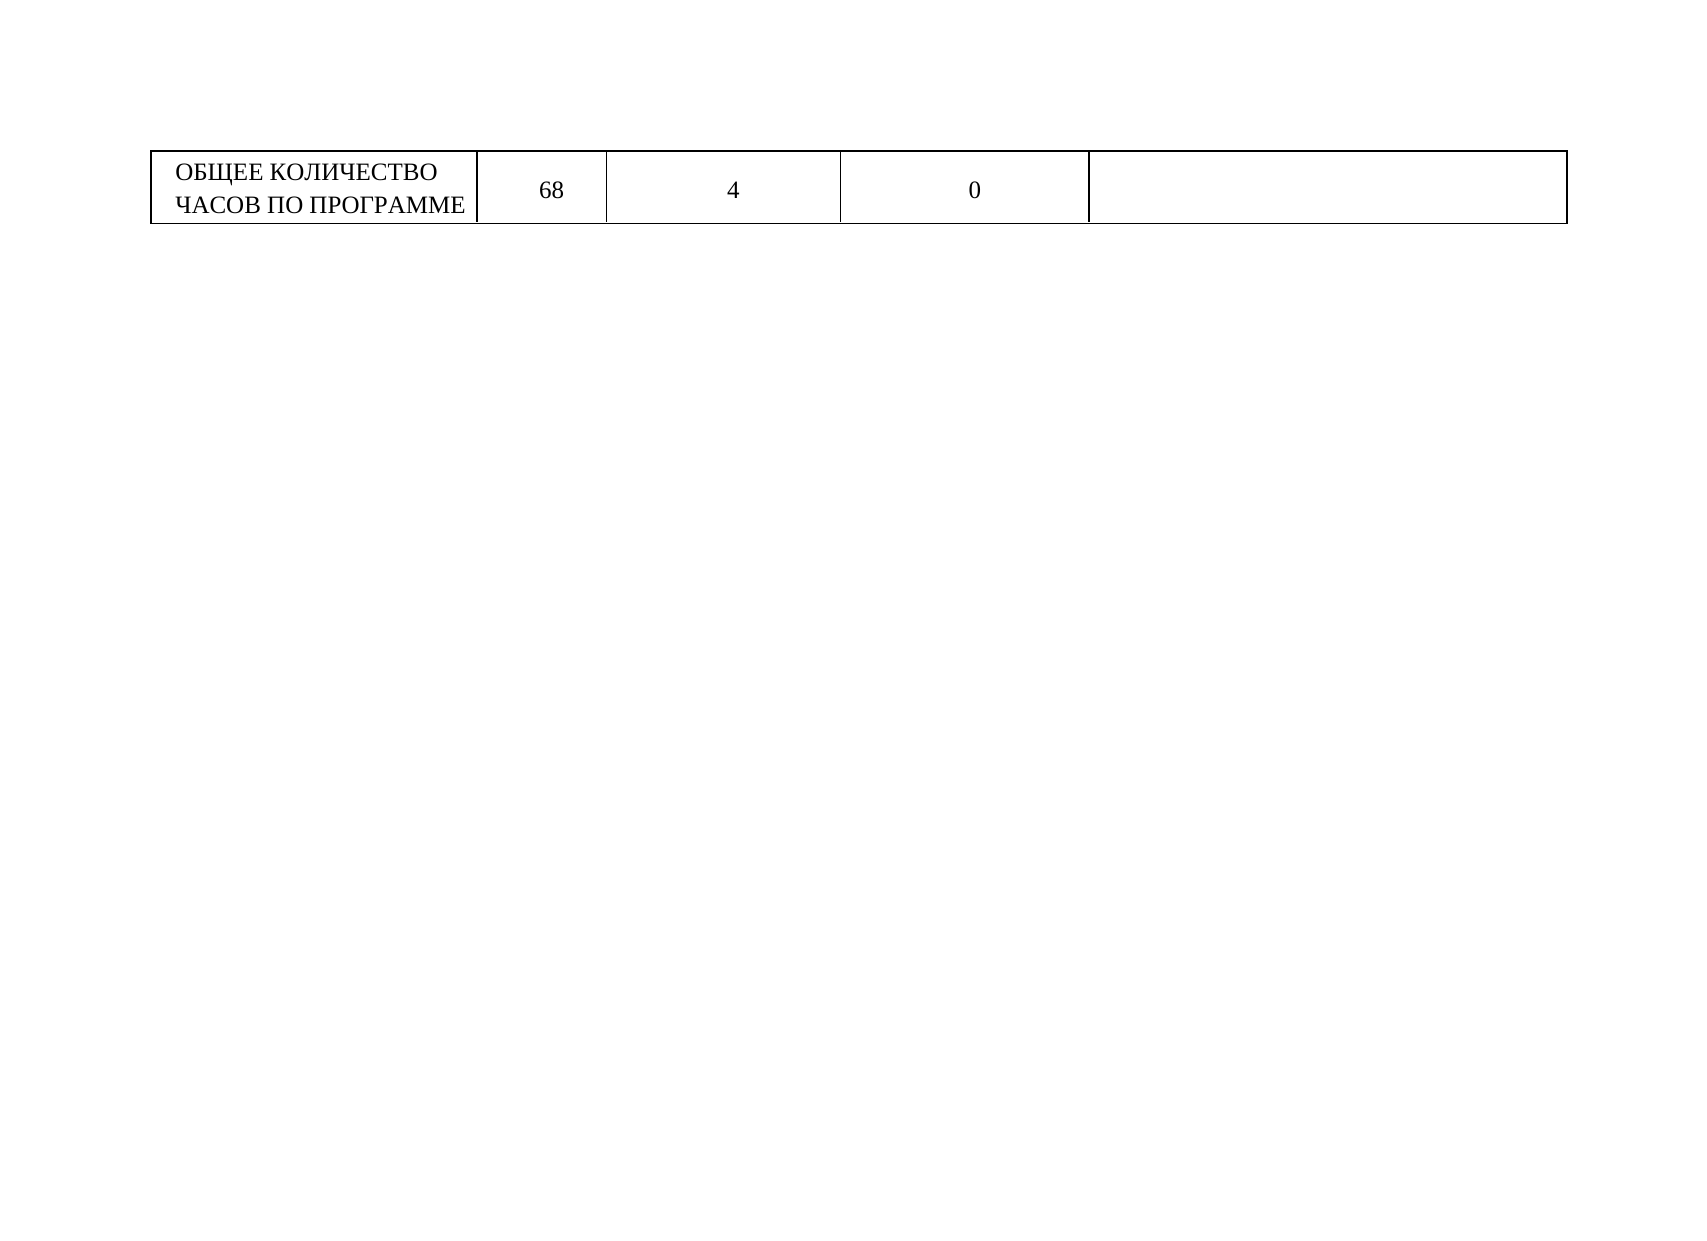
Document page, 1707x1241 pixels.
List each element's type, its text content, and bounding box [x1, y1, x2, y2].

table_cell 68 [478, 152, 606, 222]
table_cell [1090, 152, 1566, 222]
table_cell 4 [607, 152, 840, 222]
table_cell 0 [841, 152, 1088, 222]
table_cell ОБЩЕЕ КОЛИЧЕСТВО ЧАСОВ ПО ПРОГРАММЕ [152, 152, 476, 222]
